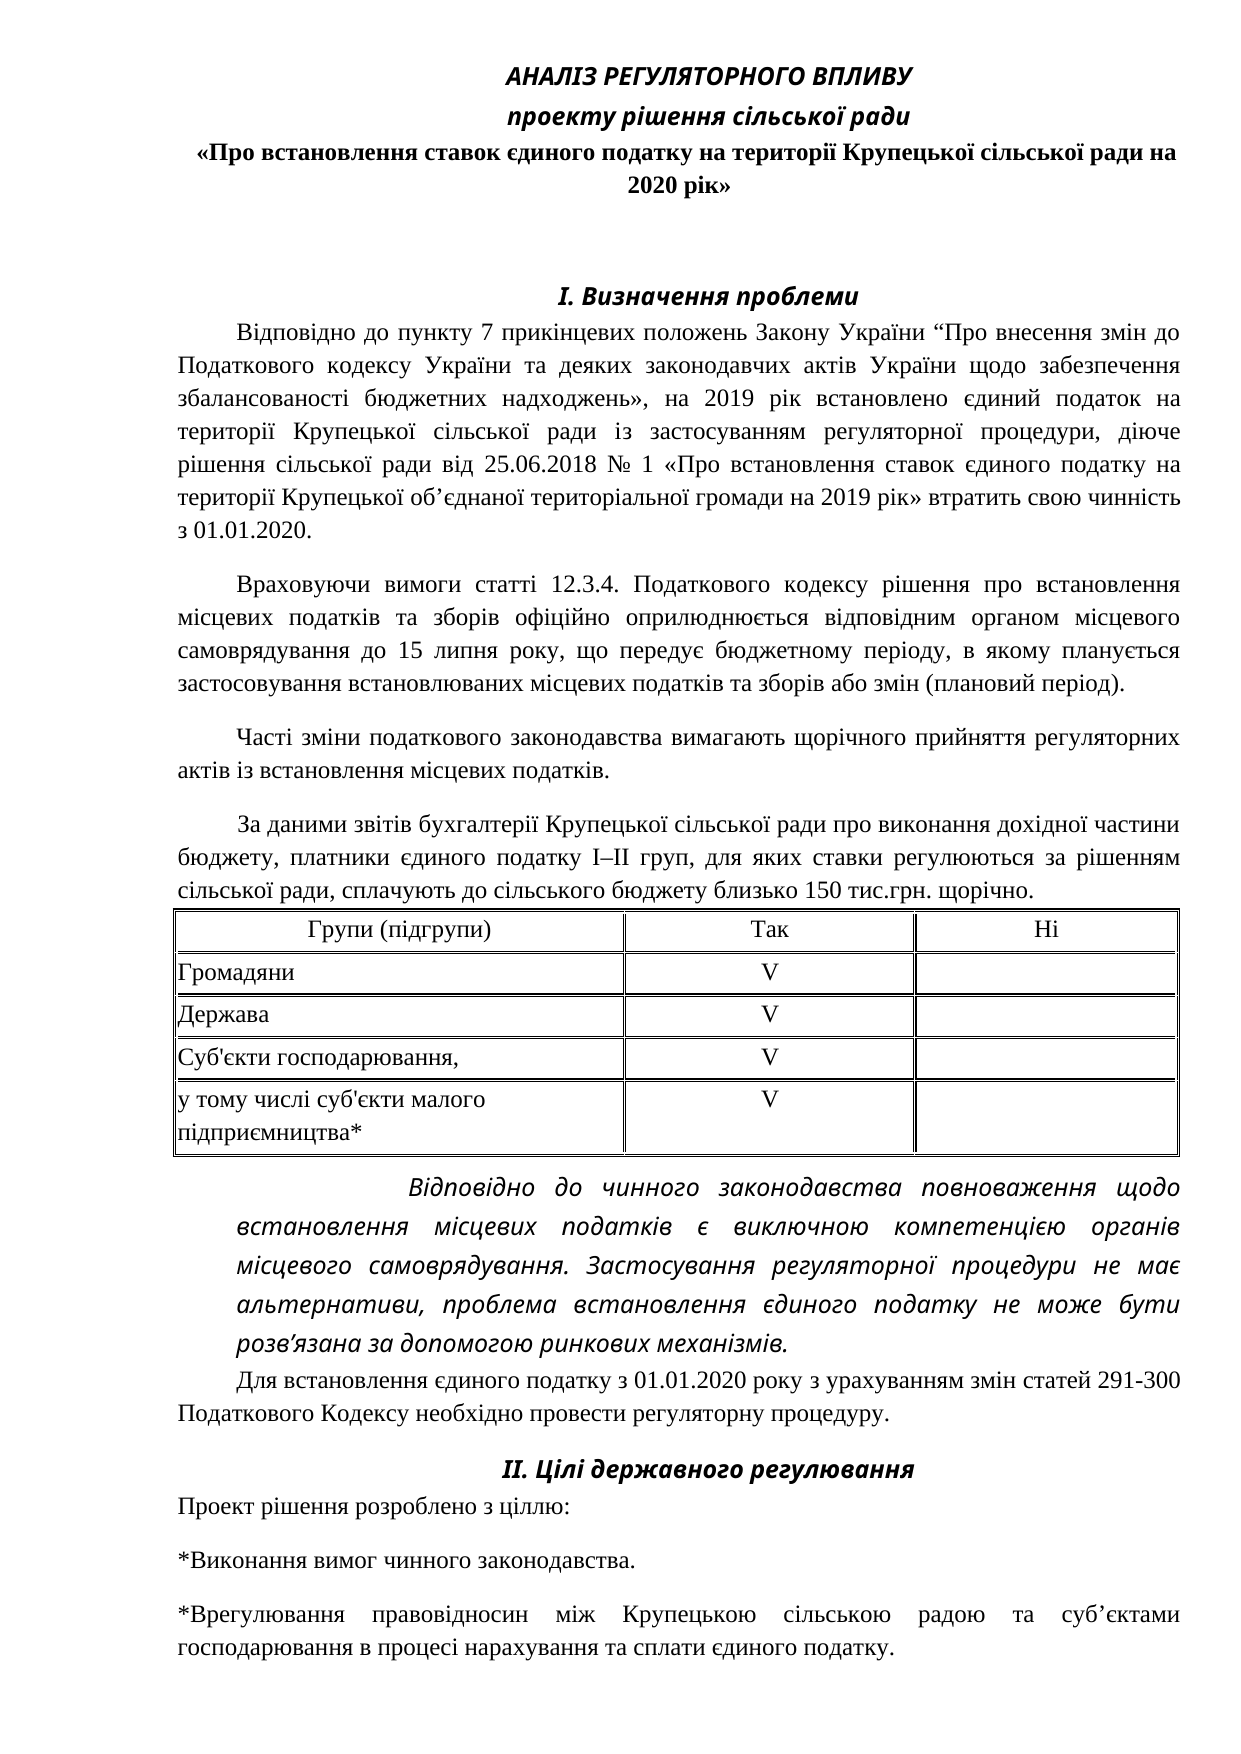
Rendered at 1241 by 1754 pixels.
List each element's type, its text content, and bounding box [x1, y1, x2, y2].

table_cell V [626, 997, 913, 1036]
text Для встановлення єдиного податку з 01.01.2020 року з урахуванням змін статей 291-300 Податкового Кодексу необхідно провести регуляторну процедуру. [177, 1365, 1181, 1427]
table_cell Громадяни [174, 951, 624, 993]
text «Про встановлення ставок єдиного податку на території Крупецької сільської ради на 2020 рік» [177, 137, 1181, 199]
table_cell V [625, 1078, 915, 1154]
table_header Ні [915, 912, 1177, 951]
text Відповідно до пункту 7 прикінцевих положень Закону України “Про внесення змін до Податкового кодексу України та деяких законодавчих актів України щодо забезпечення збалансованості бюджетних надходжень», на 2019 рік встановлено єдиний податок на території Крупецької сільської ради із застосуванням регуляторної процедури, діюче рішення сільської ради від 25.06.2018 № 1 «Про встановлення ставок єдиного податку на території Крупецької об’єднаної територіальної громади на 2019 рік» втратить свою чинність з 01.01.2020. [177, 317, 1181, 544]
subtitle I. Визначення проблеми [236, 278, 1181, 312]
table_cell V [626, 1039, 913, 1078]
table_cell у тому числі суб'єкти малого підприємництва* [176, 1078, 624, 1154]
table_cell [917, 993, 1177, 1036]
text *Врегулювання правовідносин між Крупецькою сільською радою та суб’єктами господарювання в процесі нарахування та сплати єдиного податку. [177, 1599, 1181, 1661]
table_cell V [626, 954, 913, 993]
table_cell [915, 951, 1178, 993]
text Часті зміни податкового законодавства вимагають щорічного прийняття регуляторних актів із встановлення місцевих податків. [177, 722, 1181, 784]
table_cell Суб'єкти господарювання, [174, 1036, 624, 1078]
text Враховуючи вимоги статті 12.3.4. Податкового кодексу рішення про встановлення місцевих податків та зборів офіційно оприлюднюється відповідним органом місцевого самоврядування до 15 липня року, що передує бюджетному періоду, в якому планується застосовування встановлюваних місцевих податків та зборів або змін (плановий період). [177, 569, 1181, 697]
subtitle проекту рішення сільської ради [236, 98, 1181, 132]
table_cell Держава [176, 993, 623, 1036]
table_cell [915, 1078, 1177, 1154]
subtitle Відповідно до чинного законодавства повноваження щодо встановлення місцевих податків є виключною компетенцією органів місцевого самоврядування. Застосування регуляторної процедури не має альтернативи, проблема встановлення єдиного податку не може бути розв’язана за допомогою ринкових механізмів. [236, 1169, 1181, 1360]
table_header Так [625, 910, 915, 951]
subtitle АНАЛІЗ РЕГУЛЯТОРНОГО ВПЛИВУ [236, 59, 1181, 93]
subtitle II. Цілі державного регулювання [236, 1452, 1181, 1486]
text *Виконання вимог чинного законодавства. [177, 1545, 1181, 1574]
text За даними звітів бухгалтерії Крупецької сільської ради про виконання дохідної частини бюджету, платники єдиного податку І–ІІ груп, для яких ставки регулюються за рішенням сільської ради, сплачують до сільського бюджету близько 150 тис.грн. щорічно. [177, 809, 1181, 904]
text Проект рішення розроблено з ціллю: [177, 1491, 1181, 1520]
table_header Групи (підгрупи) [176, 912, 624, 951]
table_cell [915, 1036, 1178, 1078]
